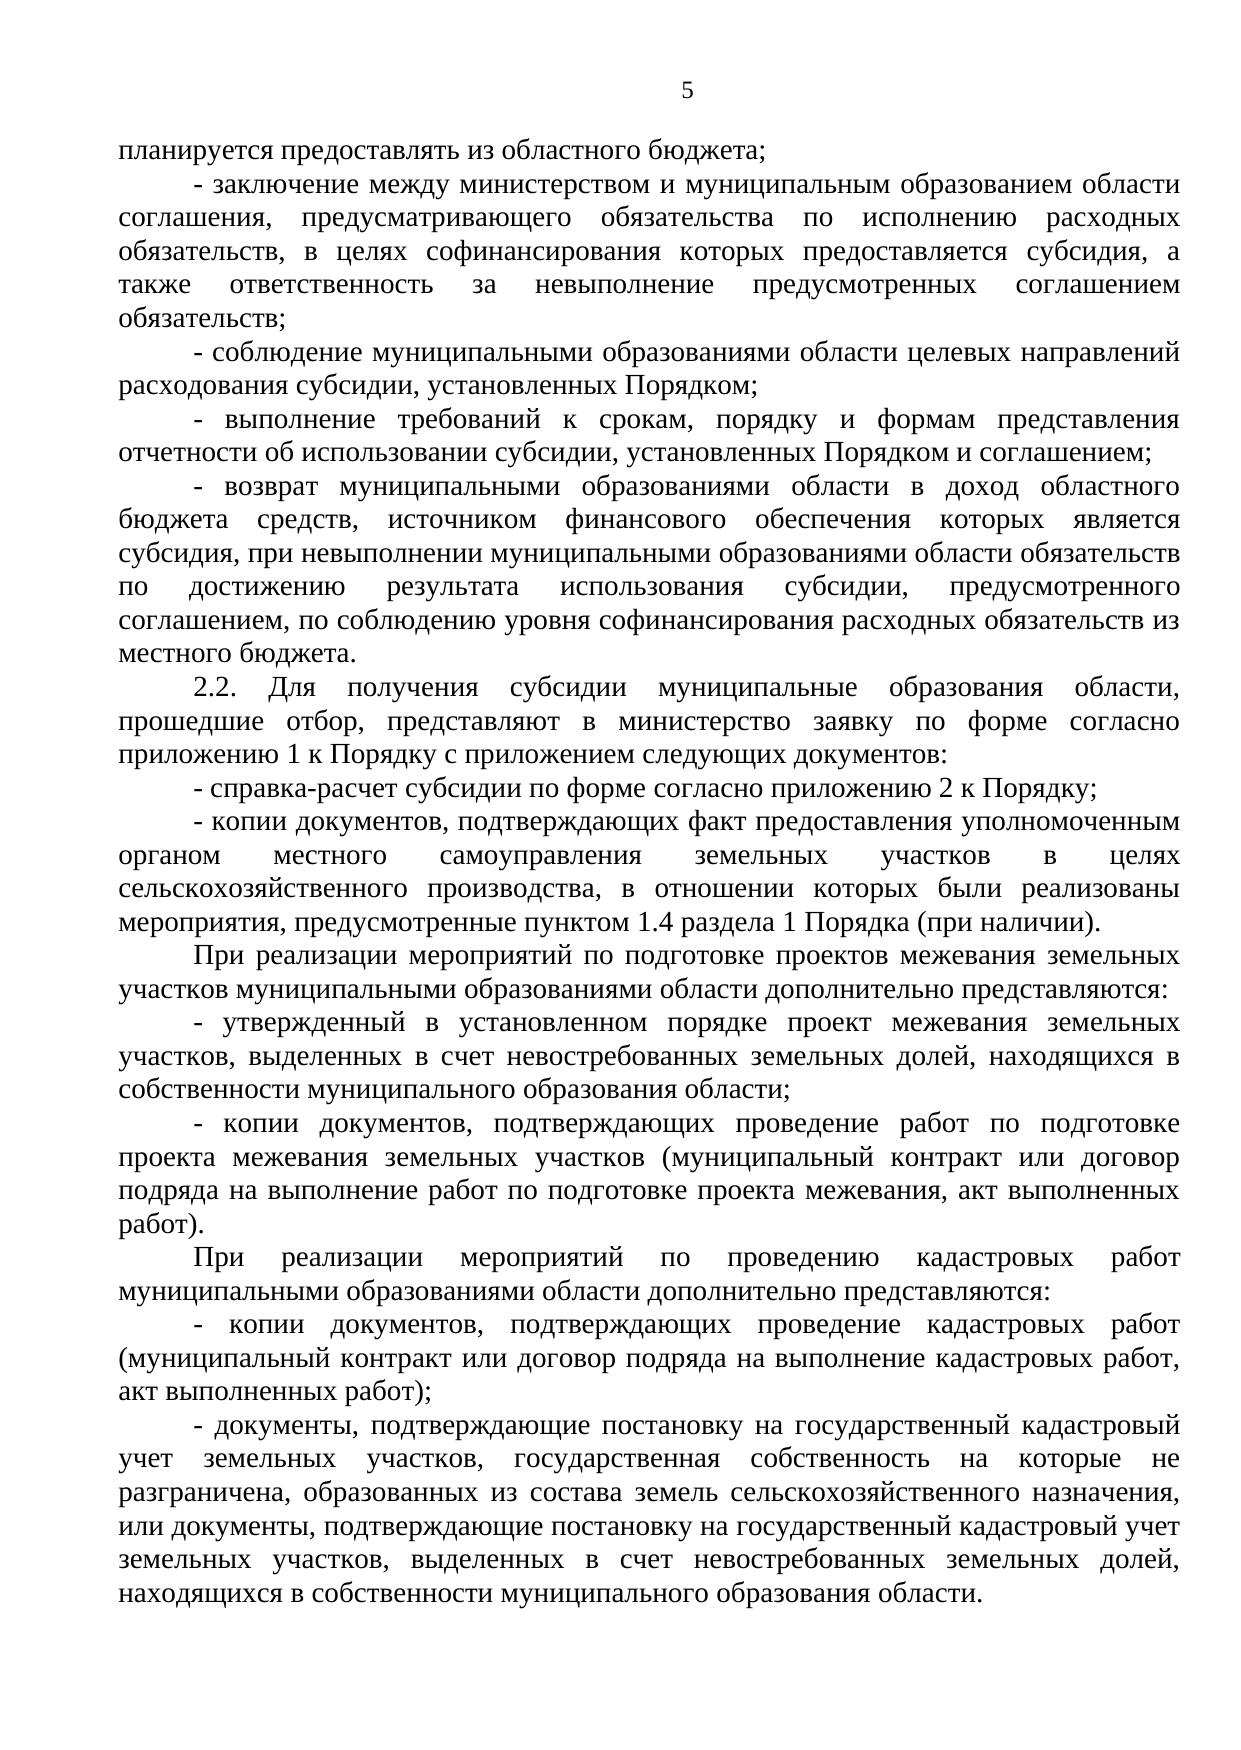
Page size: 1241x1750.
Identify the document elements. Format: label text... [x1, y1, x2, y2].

text - заключение между министерством и муниципальным образованием области соглашения, предусматривающего обязательства по исполнению расходных обязательств, в целях софинансирования которых предоставляется субсидия, а также ответственность за невыполнение предусмотренных соглашением обязательств; [118, 166, 1181, 334]
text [118, 132, 1181, 166]
text - справка-расчет субсидии по форме согласно приложению 2 к Порядку; [118, 770, 1181, 803]
text - утвержденный в установленном порядке проект межевания земельных участков, выделенных в счет невостребованных земельных долей, находящихся в собственности муниципального образования области; [118, 1004, 1181, 1105]
text 2.2. Для получения субсидии муниципальные образования области, прошедшие отбор, представляют в министерство заявку по форме согласно приложению 1 к Порядку с приложением следующих документов: [118, 669, 1181, 770]
text При реализации мероприятий по подготовке проектов межевания земельных участков муниципальными образованиями области дополнительно представляются: [118, 937, 1181, 1004]
text - возврат муниципальными образованиями области в доход областного бюджета средств, источником финансового обеспечения которых является субсидия, при невыполнении муниципальными образованиями области обязательств по достижению результата использования субсидии, предусмотренного соглашением, по соблюдению уровня софинансирования расходных обязательств из местного бюджета. [118, 468, 1181, 669]
text - соблюдение муниципальными образованиями области целевых направлений расходования субсидии, установленных Порядком; [118, 334, 1181, 401]
text - копии документов, подтверждающих факт предоставления уполномоченным органом местного самоуправления земельных участков в целях сельскохозяйственного производства, в отношении которых были реализованы мероприятия, предусмотренные пунктом 1.4 раздела 1 Порядка (при наличии). [118, 803, 1181, 937]
text - копии документов, подтверждающих проведение кадастровых работ (муниципальный контракт или договор подряда на выполнение кадастровых работ, акт выполненных работ); [118, 1306, 1181, 1407]
text - выполнение требований к срокам, порядку и формам представления отчетности об использовании субсидии, установленных Порядком и соглашением; [118, 401, 1181, 468]
text При реализации мероприятий по проведению кадастровых работ муниципальными образованиями области дополнительно представляются: [118, 1239, 1181, 1306]
text - копии документов, подтверждающих проведение работ по подготовке проекта межевания земельных участков (муниципальный контракт или договор подряда на выполнение работ по подготовке проекта межевания, акт выполненных работ). [118, 1105, 1181, 1239]
text - документы, подтверждающие постановку на государственный кадастровый учет земельных участков, государственная собственность на которые не разграничена, образованных из состава земель сельскохозяйственного назначения, или документы, подтверждающие постановку на государственный кадастровый учет земельных участков, выделенных в счет невостребованных земельных долей, находящихся в собственности муниципального образования области. [118, 1407, 1181, 1608]
